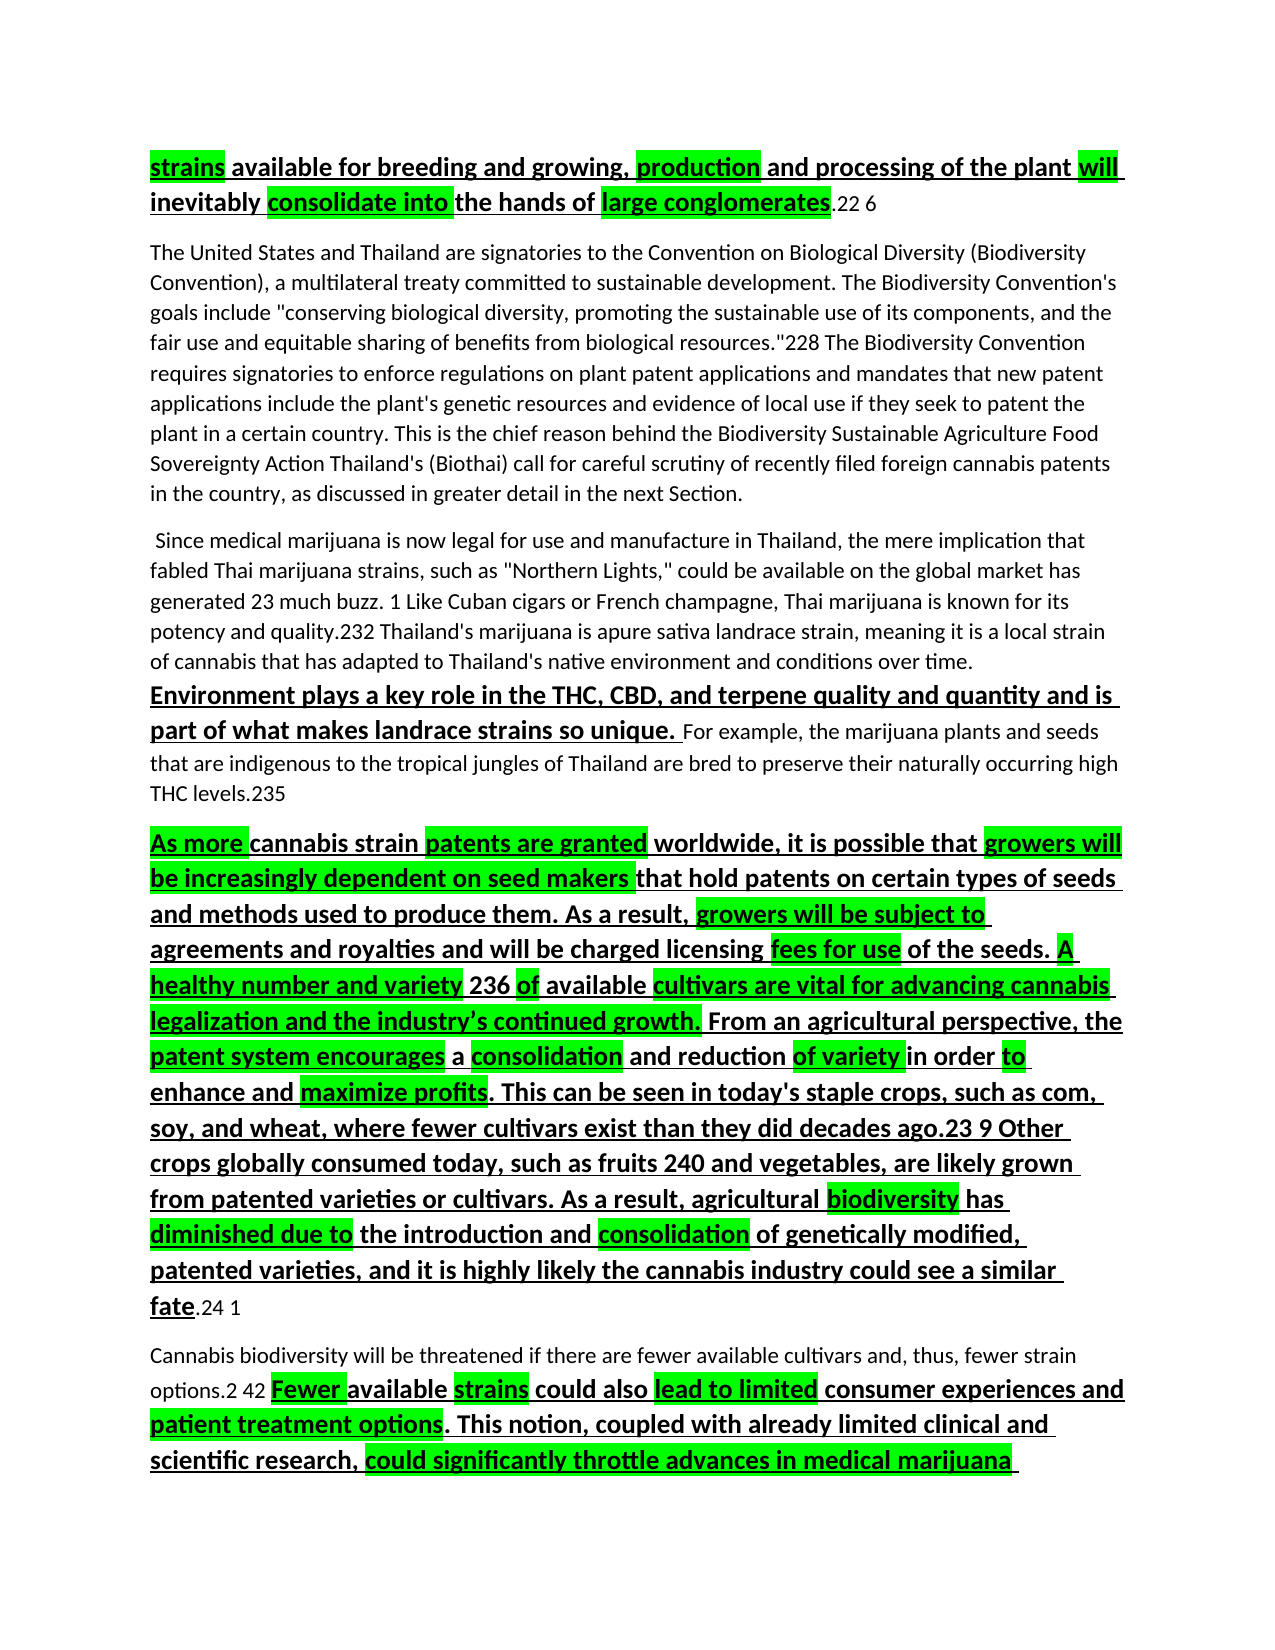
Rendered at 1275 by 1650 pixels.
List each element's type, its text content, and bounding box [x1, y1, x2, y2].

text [150, 1341, 1125, 1476]
text As more cannabis strain patents are granted worldwide, it is possible that growers will be increasingly dependent on seed makers that hold patents on certain types of seeds and methods used to produce them. As a result, growers will be subject to agreements and royalties and will be charged licensing fees for use of the seeds. A healthy number and variety 236 of available cultivars are vital for advancing cannabis legalization and the industry’s continued growth. From an agricultural perspective, the patent system encourages a consolidation and reduction of variety in order to enhance and maximize profits. This can be seen in today's staple crops, such as com, soy, and wheat, where fewer cultivars exist than they did decades ago.23 9 Other crops globally consumed today, such as fruits 240 and vegetables, are likely grown from patented varieties or cultivars. As a result, agricultural biodiversity has diminished due to the introduction and consolidation of genetically modified, patented varieties, and it is highly likely the cannabis industry could see a similar fate.24 1 [150, 826, 1125, 1322]
text The United States and Thailand are signatories to the Convention on Biological Diversity (Biodiversity Convention), a multilateral treaty committed to sustainable development. The Biodiversity Convention's goals include "conserving biological diversity, promoting the sustainable use of its components, and the fair use and equitable sharing of benefits from biological resources."228 The Biodiversity Convention requires signatories to enforce regulations on plant patent applications and mandates that new patent applications include the plant's genetic resources and evidence of local use if they seek to patent the plant in a certain country. This is the chief reason behind the Biodiversity Sustainable Agriculture Food Sovereignty Action Thailand's (Biothai) call for careful scrutiny of recently filed foreign cannabis patents in the country, as discussed in greater detail in the next Section. [150, 238, 1125, 508]
text Since medical marijuana is now legal for use and manufacture in Thailand, the mere implication that fabled Thai marijuana strains, such as "Northern Lights," could be available on the global market has generated 23 much buzz. 1 Like Cuban cigars or French champagne, Thai marijuana is known for its potency and quality.232 Thailand's marijuana is apure sativa landrace strain, meaning it is a local strain of cannabis that has adapted to Thailand's native environment and conditions over time. Environment plays a key role in the THC, CBD, and terpene quality and quantity and is part of what makes landrace strains so unique. For example, the marijuana plants and seeds that are indigenous to the tropical jungles of Thailand are bred to preserve their naturally occurring high THC levels.235 [150, 526, 1125, 807]
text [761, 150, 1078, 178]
